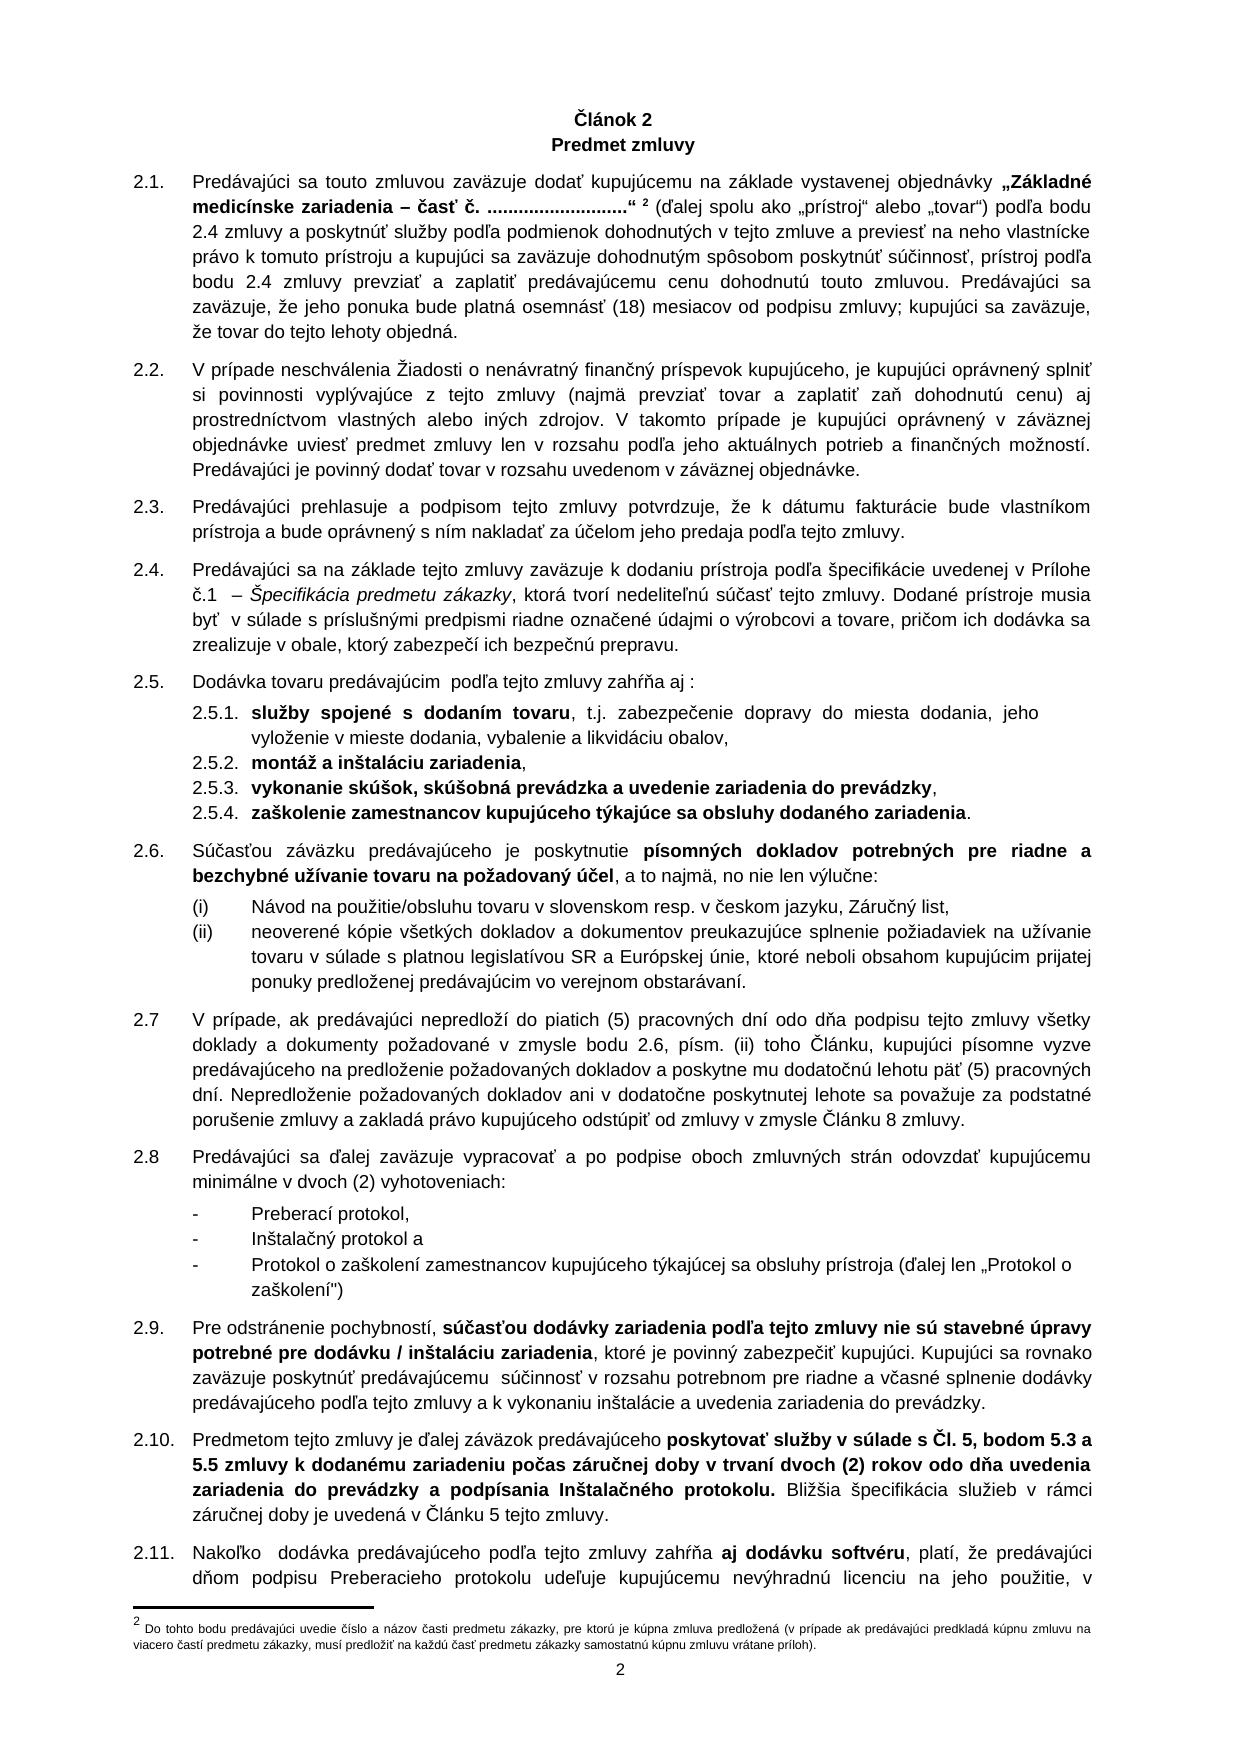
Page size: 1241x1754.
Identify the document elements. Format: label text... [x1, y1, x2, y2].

list V prípade, ak predávajúci nepredloží do piatich (5) pracovných dní odo dňa podpisu tejto zmluvy všetky doklady a dokumenty požadované v zmysle bodu 2.6, písm. (ii) toho Článku, kupujúci písomne vyzve predávajúceho na predloženie požadovaných dokladov a poskytne mu dodatočnú lehotu päť (5) pracovných dní. Nepredloženie požadovaných dokladov ani v dodatočne poskytnutej lehote sa považuje za podstatné porušenie zmluvy a zakladá právo kupujúceho odstúpiť od zmluvy v zmysle Článku 8 zmluvy. [133, 1005, 1092, 1130]
list Inštalačný protokol a [192, 1225, 1092, 1250]
list Protokol o zaškolení zamestnancov kupujúceho týkajúcej sa obsluhy prístroja (ďalej len „Protokol o [192, 1250, 1092, 1275]
list Návod na použitie/obsluhu tovaru v slovenskom resp. v českom jazyku, Záručný list, [192, 892, 1092, 917]
text Predmet zmluvy [152, 130, 1093, 155]
list Preberací protokol, [192, 1199, 1092, 1224]
list montáž a inštaláciu zariadenia, [192, 749, 1039, 774]
text zaškolení") [251, 1276, 1092, 1301]
list Predávajúci sa touto zmluvou zaväzuje dodať kupujúcemu na základe vystavenej objednávky „Základné medicínske zariadenia – časť č. ...........................“ (ďalej spolu ako „prístroj“ alebo „tovar“) podľa bodu 2.4 zmluvy a poskytnúť služby podľa podmienok dohodnutých v tejto zmluve a previesť na neho vlastnícke právo k tomuto prístroju a kupujúci sa zaväzuje dohodnutým spôsobom poskytnúť súčinnosť, prístroj podľa bodu 2.4 zmluvy prevziať a zaplatiť predávajúcemu cenu dohodnutú touto zmluvou. Predávajúci sa zaväzuje, že jeho ponuka bude platná osemnásť (18) mesiacov od podpisu zmluvy; kupujúci sa zaväzuje, že tovar do tejto lehoty objedná. [133, 167, 1092, 342]
list služby spojené s dodaním tovaru, t.j. zabezpečenie dopravy do miesta dodania, jeho vyloženie v mieste dodania, vybalenie a likvidáciu obalov, [192, 699, 1039, 749]
list Predávajúci sa na základe tejto zmluvy zaväzuje k dodaniu prístroja podľa špecifikácie uvedenej v Prílohe č.1 – Špecifikácia predmetu zákazky, ktorá tvorí nedeliteľnú súčasť tejto zmluvy. Dodané prístroje musia byť v súlade s príslušnými predpismi riadne označené údajmi o výrobcovi a tovare, pričom ich dodávka sa zrealizuje v obale, ktorý zabezpečí ich bezpečnú prepravu. [133, 555, 1092, 655]
list Dodávka tovaru predávajúcim podľa tejto zmluvy zahŕňa aj : [133, 667, 1092, 692]
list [133, 1538, 1092, 1588]
list zaškolenie zamestnancov kupujúceho týkajúce sa obsluhy dodaného zariadenia. [192, 799, 1039, 824]
list Pre odstránenie pochybností, súčasťou dodávky zariadenia podľa tejto zmluvy nie sú stavebné úpravy potrebné pre dodávku / inštaláciu zariadenia, ktoré je povinný zabezpečiť kupujúci. Kupujúci sa rovnako zaväzuje poskytnúť predávajúcemu súčinnosť v rozsahu potrebnom pre riadne a včasné splnenie dodávky predávajúceho podľa tejto zmluvy a k vykonaniu inštalácie a uvedenia zariadenia do prevádzky. [133, 1313, 1092, 1413]
list vykonanie skúšok, skúšobná prevádzka a uvedenie zariadenia do prevádzky, [192, 774, 1039, 799]
list Predávajúci sa ďalej zaväzuje vypracovať a po podpise oboch zmluvných strán odovzdať kupujúcemu minimálne v dvoch (2) vyhotoveniach: [133, 1143, 1092, 1193]
list Predmetom tejto zmluvy je ďalej záväzok predávajúceho poskytovať služby v súlade s Čl. 5, bodom 5.3 a 5.5 zmluvy k dodanému zariadeniu počas záručnej doby v trvaní dvoch (2) rokov odo dňa uvedenia zariadenia do prevádzky a podpísania Inštalačného protokolu. Bližšia špecifikácia služieb v rámci záručnej doby je uvedená v Článku 5 tejto zmluvy. [133, 1426, 1092, 1526]
text Článok 2 [133, 105, 1093, 130]
list V prípade neschválenia Žiadosti o nenávratný finančný príspevok kupujúceho, je kupujúci oprávnený splniť si povinnosti vyplývajúce z tejto zmluvy (najmä prevziať tovar a zaplatiť zaň dohodnutú cenu) aj prostredníctvom vlastných alebo iných zdrojov. V takomto prípade je kupujúci oprávnený v záväznej objednávke uviesť predmet zmluvy len v rozsahu podľa jeho aktuálnych potrieb a finančných možností. Predávajúci je povinný dodať tovar v rozsahu uvedenom v záväznej objednávke. [133, 355, 1092, 480]
list Predávajúci prehlasuje a podpisom tejto zmluvy potvrdzuje, že k dátumu fakturácie bude vlastníkom prístroja a bude oprávnený s ním nakladať za účelom jeho predaja podľa tejto zmluvy. [133, 492, 1092, 542]
list Súčasťou záväzku predávajúceho je poskytnutie písomných dokladov potrebných pre riadne a bezchybné užívanie tovaru na požadovaný účel, a to najmä, no nie len výlučne: [133, 836, 1092, 886]
list neoverené kópie všetkých dokladov a dokumentov preukazujúce splnenie požiadaviek na užívanie tovaru v súlade s platnou legislatívou SR a Európskej únie, ktoré neboli obsahom kupujúcim prijatej ponuky predloženej predávajúcim vo verejnom obstarávaní. [192, 918, 1092, 993]
